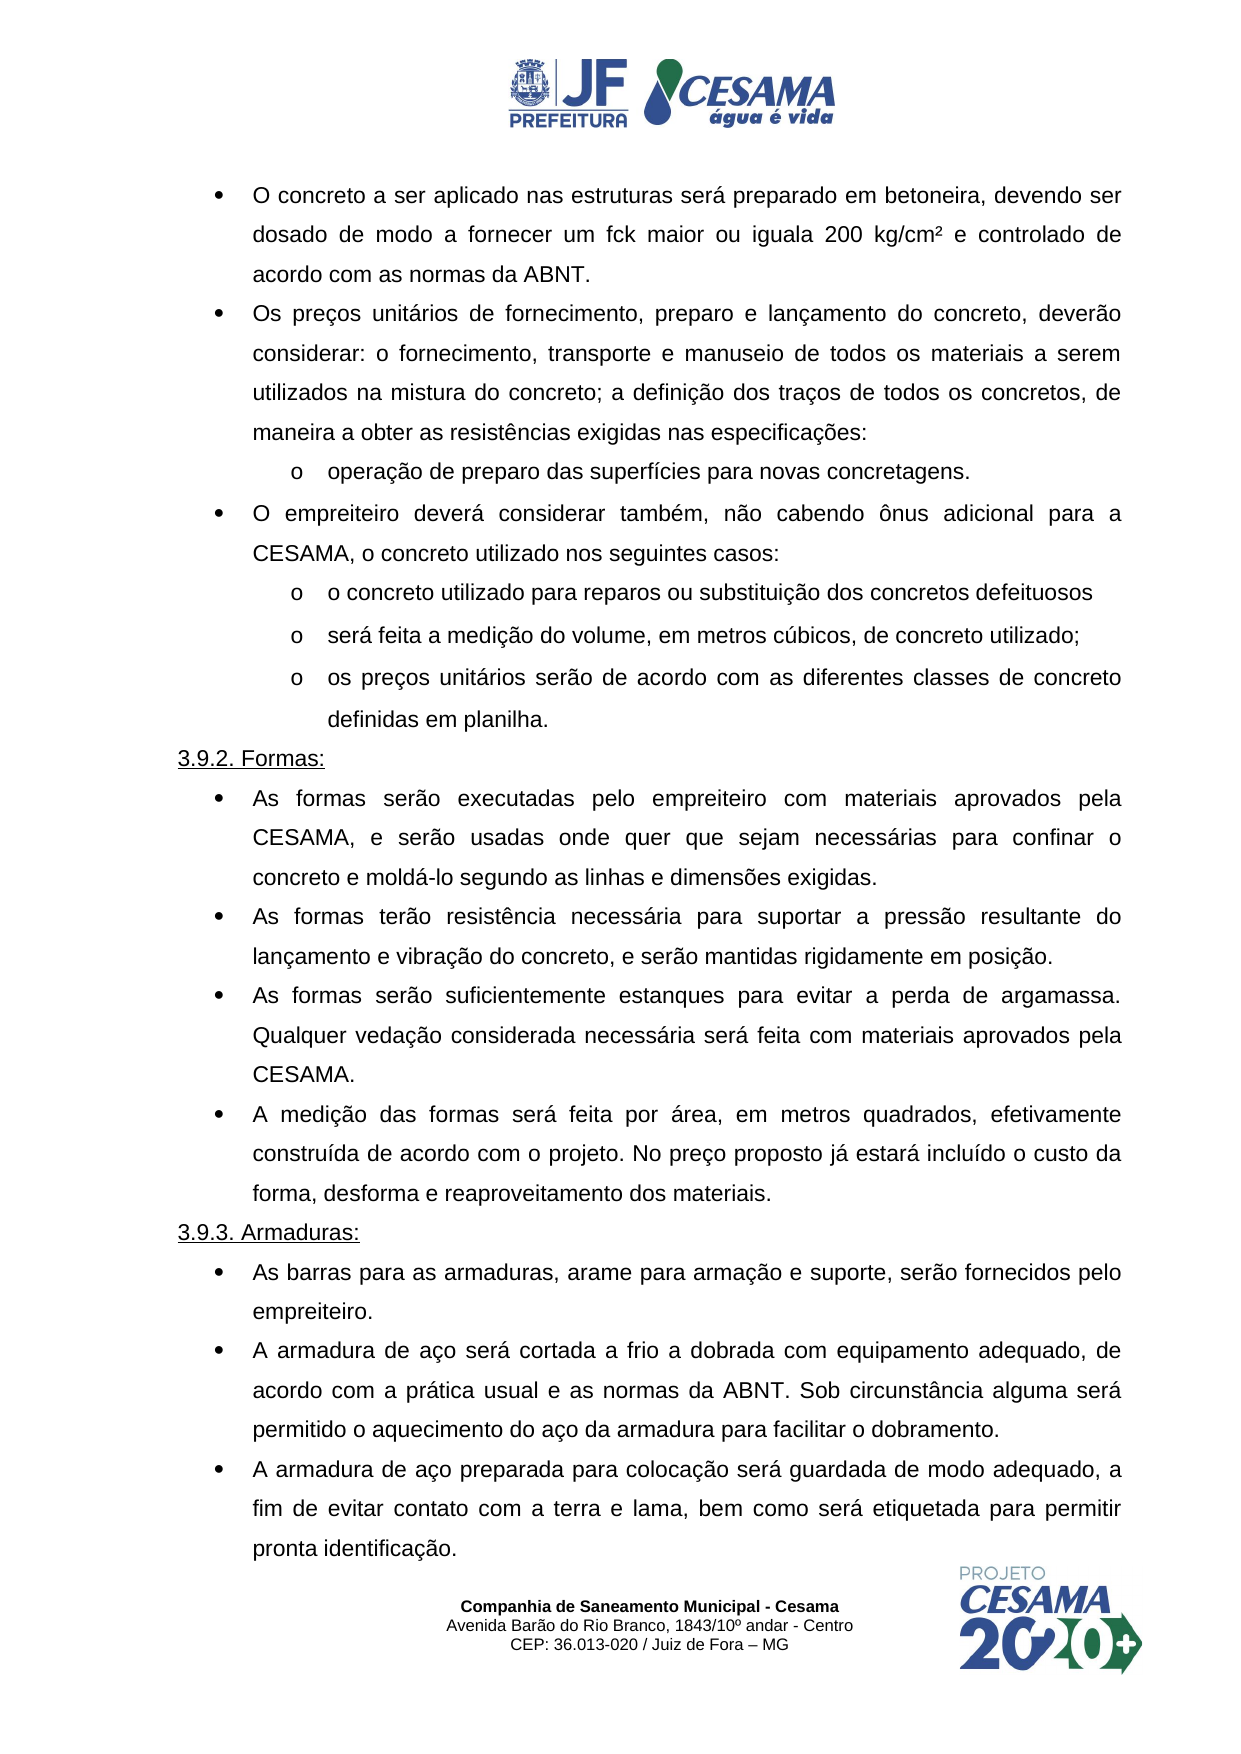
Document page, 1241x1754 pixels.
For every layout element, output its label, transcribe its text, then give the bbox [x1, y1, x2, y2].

picture [959, 1566, 1143, 1675]
list A armadura de aço será cortada a frio a dobrada com equipamento adequado, de acordo com a prática usual e as normas da ABNT. Sob circunstância alguma será permitido o aquecimento do aço da armadura para facilitar o dobramento. [215, 1337, 1122, 1443]
text 3.9.3. Armaduras: [177, 1219, 1122, 1245]
list será feita a medição do volume, em metros cúbicos, de concreto utilizado; [290, 622, 1122, 650]
list o concreto utilizado para reparos ou substituição dos concretos defeituosos [290, 579, 1122, 608]
list A armadura de aço preparada para colocação será guardada de modo adequado, a fim de evitar contato com a terra e lama, bem como será etiquetada para permitir pronta identificação. [215, 1456, 1122, 1561]
list As barras para as armaduras, arame para armação e suporte, serão fornecidos pelo empreiteiro. [215, 1258, 1122, 1324]
text 3.9.2. Formas: [177, 745, 1122, 772]
list O concreto a ser aplicado nas estruturas será preparado em betoneira, devendo ser dosado de modo a fornecer um fck maior ou iguala 200 kg/cm² e controlado de acordo com as normas da ABNT. [215, 182, 1122, 287]
list Os preços unitários de fornecimento, preparo e lançamento do concreto, deverão considerar: o fornecimento, transporte e manuseio de todos os materiais a serem utilizados na mistura do concreto; a definição dos traços de todos os concretos, de maneira a obter as resistências exigidas nas especificações: [215, 300, 1122, 445]
list os preços unitários serão de acordo com as diferentes classes de concreto definidas em planilha. [290, 664, 1122, 732]
picture [508, 59, 835, 128]
list As formas terão resistência necessária para suportar a pressão resultante do lançamento e vibração do concreto, e serão mantidas rigidamente em posição. [215, 903, 1122, 969]
list operação de preparo das superfícies para novas concretagens. [290, 458, 1122, 486]
list O empreiteiro deverá considerar também, não cabendo ônus adicional para a CESAMA, o concreto utilizado nos seguintes casos: [215, 500, 1122, 566]
list As formas serão suficientemente estanques para evitar a perda de argamassa. Qualquer vedação considerada necessária será feita com materiais aprovados pela CESAMA. [215, 982, 1122, 1087]
list A medição das formas será feita por área, em metros quadrados, efetivamente construída de acordo com o projeto. No preço proposto já estará incluído o custo da forma, desforma e reaproveitamento dos materiais. [215, 1101, 1122, 1206]
list As formas serão executadas pelo empreiteiro com materiais aprovados pela CESAMA, e serão usadas onde quer que sejam necessárias para confinar o concreto e moldá-lo segundo as linhas e dimensões exigidas. [215, 785, 1122, 890]
